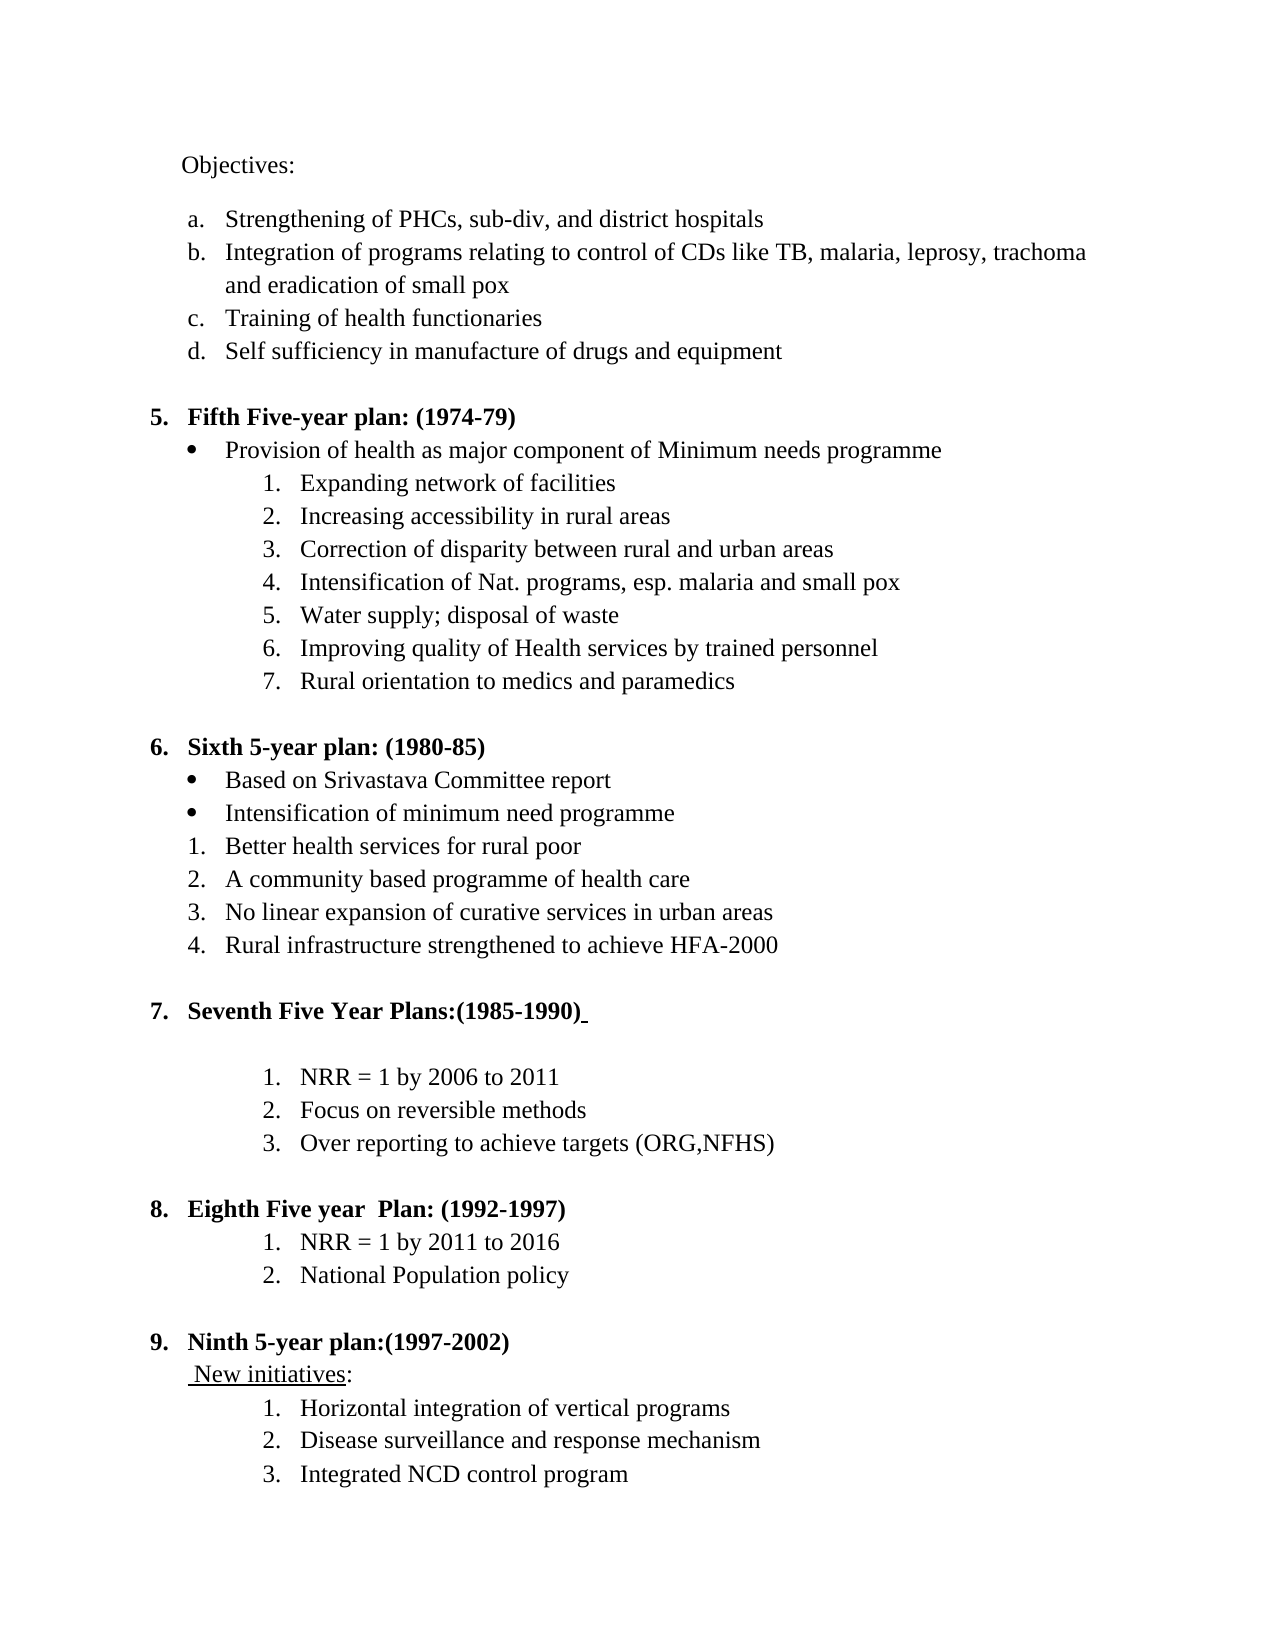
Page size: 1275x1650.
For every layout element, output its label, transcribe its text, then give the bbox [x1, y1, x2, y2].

list Sixth 5-year plan: (1980-85) [150, 732, 1125, 761]
list Rural orientation to medics and paramedics [262, 666, 1125, 695]
list Better health services for rural poor [187, 831, 1125, 860]
list Seventh Five Year Plans:(1985-1990) [150, 996, 1125, 1025]
text Objectives: [150, 150, 1125, 179]
list Strengthening of PHCs, sub-div, and district hospitals [187, 204, 1125, 233]
list Ninth 5-year plan:(1997-2002) [150, 1327, 1125, 1355]
list Focus on reversible methods [262, 1095, 1125, 1124]
list Intensification of Nat. programs, esp. malaria and small pox [262, 567, 1125, 596]
list Integration of programs relating to control of CDs like TB, malaria, leprosy, trachoma and eradication of small pox [187, 237, 1125, 299]
list NRR = 1 by 2011 to 2016 [262, 1227, 1125, 1256]
list Based on Srivastava Committee report [187, 765, 1125, 794]
list Integrated NCD control program [262, 1459, 1125, 1487]
list Disease surveillance and response mechanism [262, 1426, 1125, 1454]
list Intensification of minimum need programme [187, 798, 1125, 827]
list Rural infrastructure strengthened to achieve HFA-2000 [187, 930, 1125, 959]
list Water supply; disposal of waste [262, 600, 1125, 629]
list A community based programme of health care [187, 864, 1125, 893]
list No linear expansion of curative services in urban areas [187, 897, 1125, 926]
list NRR = 1 by 2006 to 2011 [262, 1062, 1125, 1091]
list Increasing accessibility in rural areas [262, 501, 1125, 530]
list Training of health functionaries [187, 303, 1125, 332]
list Correction of disparity between rural and urban areas [262, 534, 1125, 563]
list Improving quality of Health services by trained personnel [262, 633, 1125, 662]
list Fifth Five-year plan: (1974-79) [150, 402, 1125, 431]
list Self sufficiency in manufacture of drugs and equipment [187, 336, 1125, 365]
list Horizontal integration of vertical programs [262, 1393, 1125, 1421]
list New initiatives: [187, 1359, 1125, 1388]
list Over reporting to achieve targets (ORG,NFHS) [262, 1128, 1125, 1157]
list Expanding network of facilities [262, 468, 1125, 497]
list Eighth Five year Plan: (1992-1997) [150, 1194, 1125, 1223]
list Provision of health as major component of Minimum needs programme [187, 435, 1125, 464]
list National Population policy [262, 1261, 1125, 1289]
